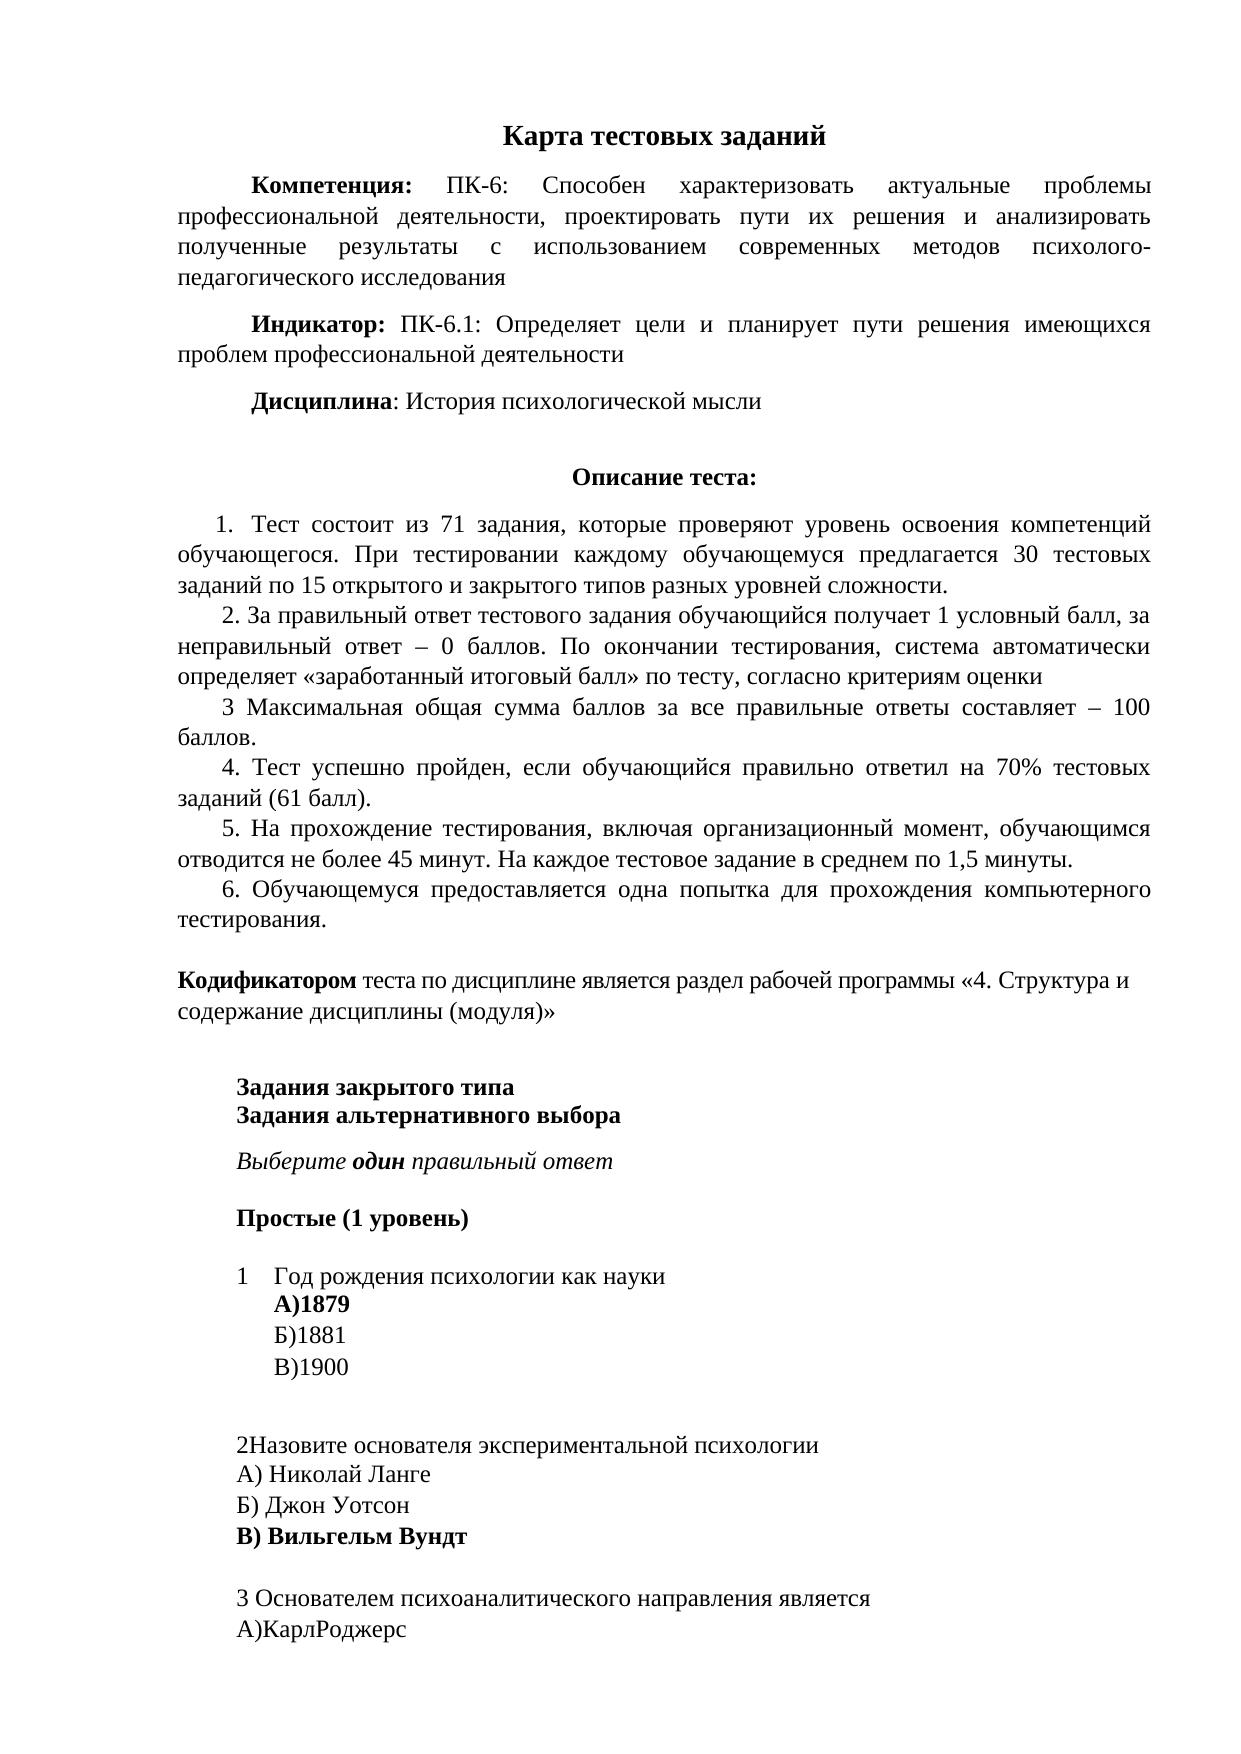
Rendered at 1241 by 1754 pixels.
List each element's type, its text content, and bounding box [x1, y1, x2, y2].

text 3 Основателем психоаналитического направления является [177, 1583, 1152, 1612]
text 6. Обучающемуся предоставляется одна попытка для прохождения компьютерного тестирования. [177, 874, 1152, 933]
text В) Вильгельм Вундт [177, 1521, 1152, 1550]
text 2Назовите основателя экспериментальной психологии [177, 1430, 1152, 1459]
text Описание теста: [177, 462, 1152, 491]
text Задания закрытого типа [177, 1072, 1152, 1100]
text Карта тестовых заданий [177, 118, 1152, 152]
text А) Николай Ланге [177, 1459, 1152, 1488]
list Год рождения психологии как науки [236, 1261, 1152, 1289]
list А)1879 [274, 1289, 1152, 1318]
text Компетенция: ПК-6: Способен характеризовать актуальные проблемы профессиональной деятельности, проектировать пути их решения и анализировать полученные результаты с использованием современных методов психолого-педагогического исследования [177, 170, 1152, 290]
text Индикатор: ПК-6.1: Определяет цели и планирует пути решения имеющихся проблем профессиональной деятельности [177, 309, 1152, 368]
text 4. Тест успешно пройден, если обучающийся правильно ответил на 70% тестовых заданий (61 балл). [177, 752, 1152, 812]
text 2. За правильный ответ тестового задания обучающийся получает 1 условный балл, за неправильный ответ – 0 баллов. По окончании тестирования, система автоматически определяет «заработанный итоговый балл» по тесту, согласно критериям оценки [177, 600, 1152, 690]
text А)КарлРоджерс [177, 1614, 1152, 1643]
text Б) Джон Уотсон [177, 1490, 1152, 1519]
list В)1900 [274, 1352, 1152, 1380]
text Дисциплина: История психологической мысли [177, 386, 1152, 415]
text Простые (1 уровень) [177, 1203, 1152, 1232]
text 5. На прохождение тестирования, включая организационный момент, обучающимся отводится не более 45 минут. На каждое тестовое задание в среднем по 1,5 минуты. [177, 813, 1152, 872]
list Б)1881 [274, 1321, 1152, 1349]
text Задания альтернативного выбора [177, 1100, 1152, 1129]
text Кодификатором теста по дисциплине является раздел рабочей программы «4. Структура и содержание дисциплины (модуля)» [177, 965, 1152, 1024]
text Выберите один правильный ответ [177, 1146, 1152, 1174]
list Тест состоит из 71 задания, которые проверяют уровень освоения компетенций обучающегося. При тестировании каждому обучающемуся предлагается 30 тестовых заданий по 15 открытого и закрытого типов разных уровней сложности. [177, 509, 1152, 599]
text 3 Максимальная общая сумма баллов за все правильные ответы составляет – 100 баллов. [177, 692, 1152, 751]
